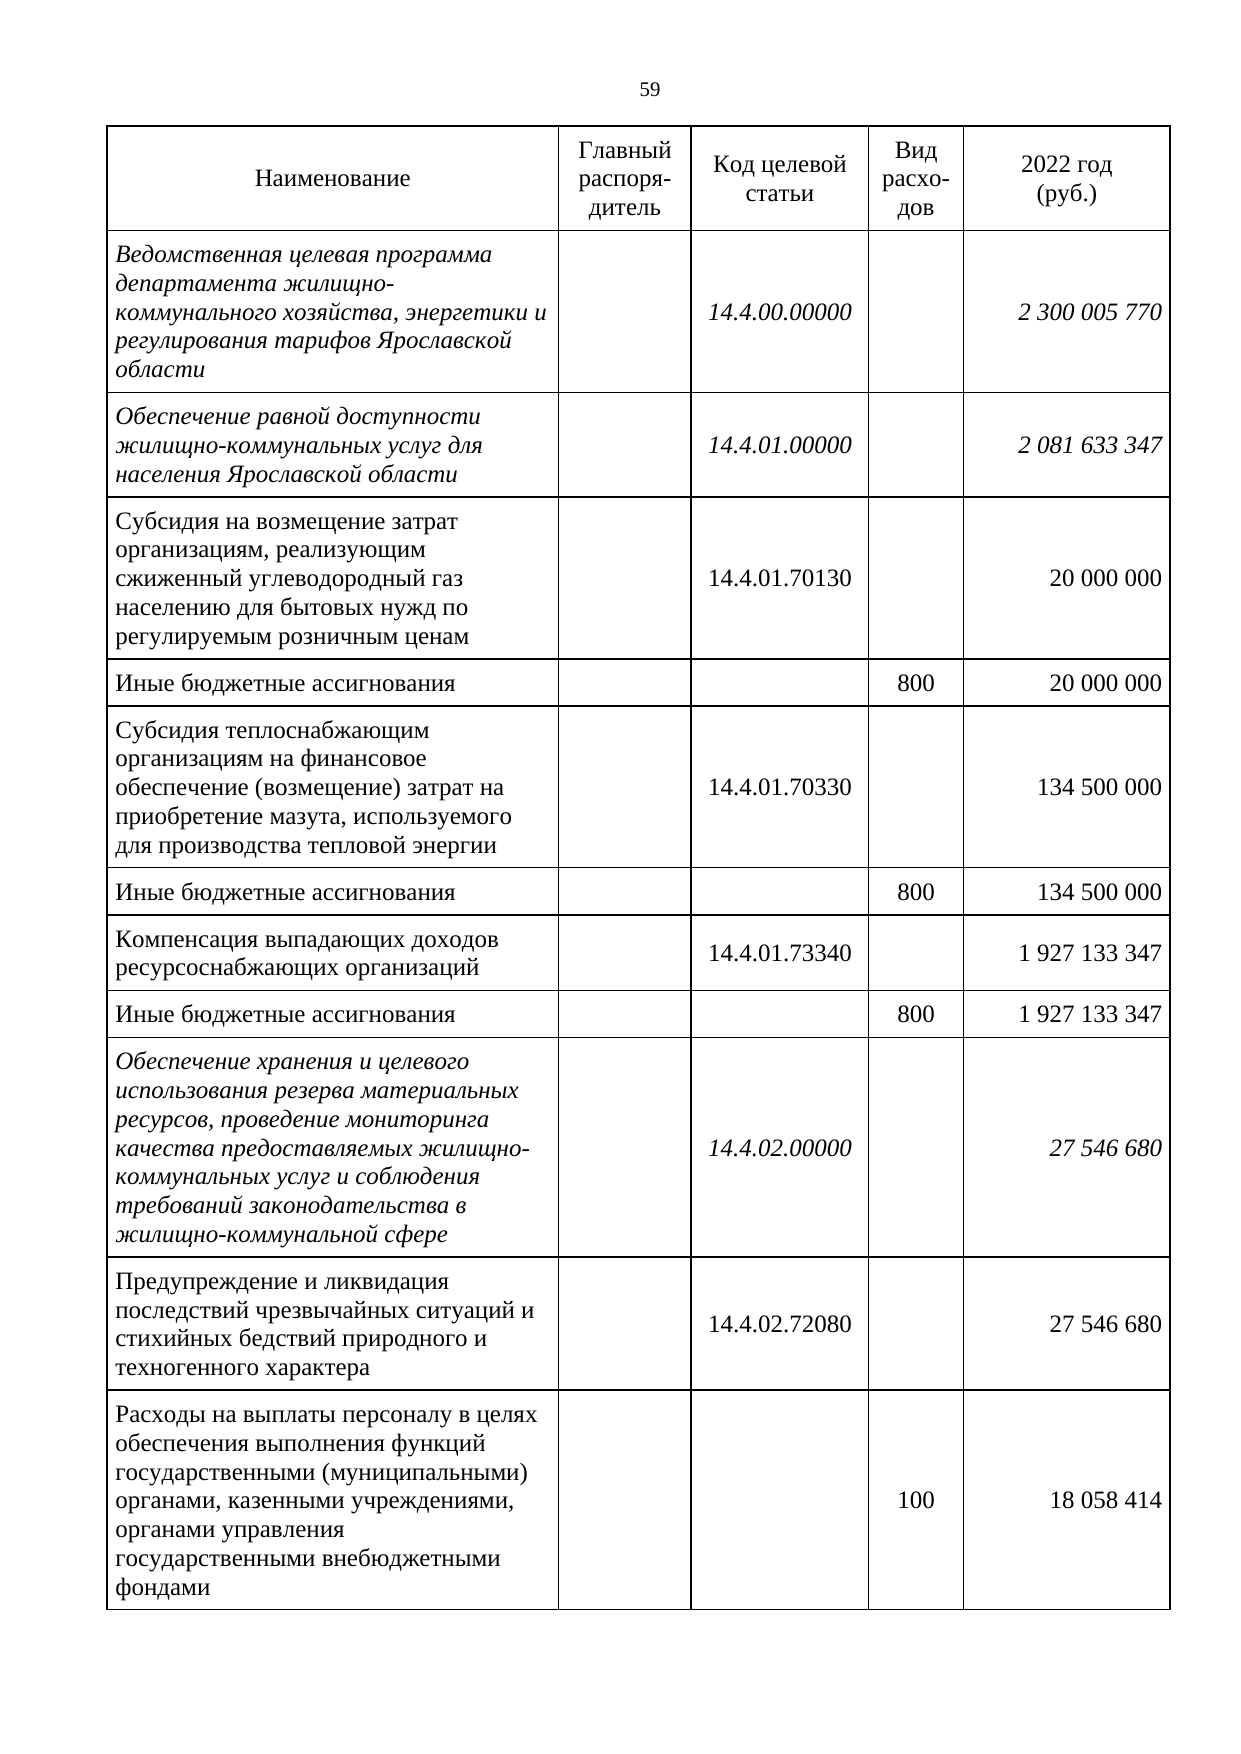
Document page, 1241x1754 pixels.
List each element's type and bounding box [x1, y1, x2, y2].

table_header [869, 127, 963, 229]
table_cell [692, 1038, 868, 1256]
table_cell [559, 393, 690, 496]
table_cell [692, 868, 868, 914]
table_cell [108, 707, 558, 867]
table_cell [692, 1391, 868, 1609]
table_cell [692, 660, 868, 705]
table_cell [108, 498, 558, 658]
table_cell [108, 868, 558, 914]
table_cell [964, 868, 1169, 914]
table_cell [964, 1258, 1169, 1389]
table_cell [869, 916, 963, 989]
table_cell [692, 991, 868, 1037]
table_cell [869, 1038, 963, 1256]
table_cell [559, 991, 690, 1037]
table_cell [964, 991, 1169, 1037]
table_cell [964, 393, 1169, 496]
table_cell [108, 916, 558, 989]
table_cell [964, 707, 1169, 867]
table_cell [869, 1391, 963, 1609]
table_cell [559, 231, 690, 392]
table_header [692, 127, 868, 229]
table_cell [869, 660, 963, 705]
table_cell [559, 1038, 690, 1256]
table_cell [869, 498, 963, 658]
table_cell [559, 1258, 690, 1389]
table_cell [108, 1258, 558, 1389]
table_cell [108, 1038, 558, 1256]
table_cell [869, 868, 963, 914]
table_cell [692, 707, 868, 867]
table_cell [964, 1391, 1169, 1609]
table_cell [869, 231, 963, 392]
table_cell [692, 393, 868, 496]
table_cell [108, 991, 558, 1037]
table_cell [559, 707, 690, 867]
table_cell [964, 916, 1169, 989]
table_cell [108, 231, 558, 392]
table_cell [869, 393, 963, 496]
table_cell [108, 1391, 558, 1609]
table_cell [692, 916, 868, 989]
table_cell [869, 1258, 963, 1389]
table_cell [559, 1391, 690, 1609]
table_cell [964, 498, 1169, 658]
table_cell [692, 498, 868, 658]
table_header [964, 127, 1169, 229]
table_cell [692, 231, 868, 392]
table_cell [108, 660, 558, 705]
table_header [108, 127, 558, 229]
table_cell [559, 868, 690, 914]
table_header [559, 127, 690, 229]
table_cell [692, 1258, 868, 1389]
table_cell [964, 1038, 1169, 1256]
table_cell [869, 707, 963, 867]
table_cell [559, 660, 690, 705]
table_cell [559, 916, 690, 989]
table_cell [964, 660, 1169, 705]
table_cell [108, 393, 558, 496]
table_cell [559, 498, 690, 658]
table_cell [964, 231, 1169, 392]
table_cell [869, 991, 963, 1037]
